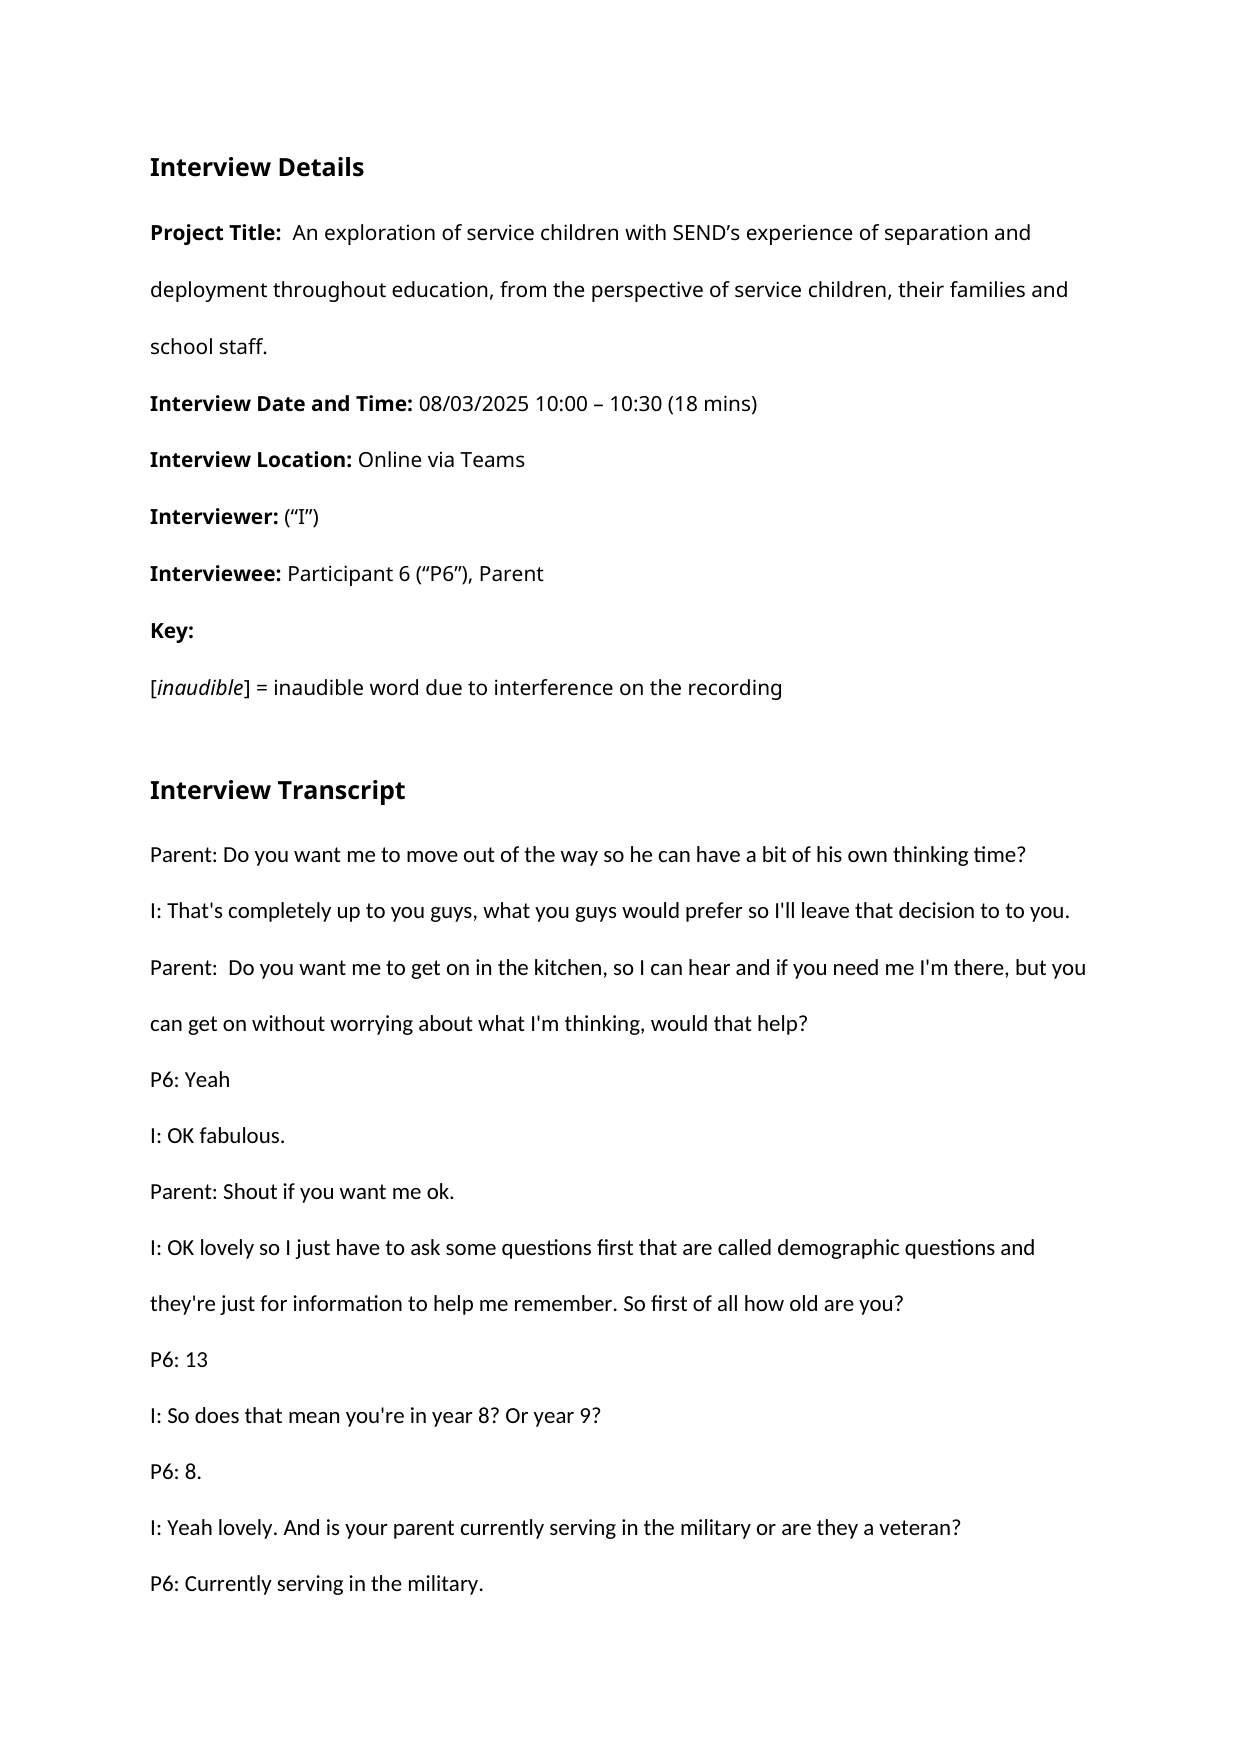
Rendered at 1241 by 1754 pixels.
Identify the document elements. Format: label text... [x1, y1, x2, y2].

text Interview Details [150, 150, 1090, 184]
text Interview Location: Online via Teams [150, 446, 1090, 474]
text I: Yeah lovely. And is your parent currently serving in the military or are they a veteran? [150, 1513, 1090, 1541]
text I: OK lovely so I just have to ask some questions first that are called demographic questions and they're just for information to help me remember. So first of all how old are you? [150, 1233, 1090, 1317]
text Parent: Do you want me to get on in the kitchen, so I can hear and if you need me I'm there, but you can get on without worrying about what I'm thinking, would that help? [150, 953, 1090, 1037]
text Interview Date and Time: 08/03/2025 10:00 – 10:30 (18 mins) [150, 389, 1090, 417]
text P6: 13 [150, 1345, 1090, 1373]
text P6: Yeah [150, 1065, 1090, 1093]
text I: So does that mean you're in year 8? Or year 9? [150, 1401, 1090, 1429]
text Parent: Do you want me to move out of the way so he can have a bit of his own thinking time? [150, 841, 1090, 869]
text Interviewee: Participant 6 (“P6”), Parent [150, 559, 1090, 588]
text Parent: Shout if you want me ok. [150, 1177, 1090, 1205]
text Project Title: An exploration of service children with SEND’s experience of separation and deployment throughout education, from the perspective of service children, their families and school staff. [150, 218, 1090, 360]
text Key: [150, 616, 1090, 645]
text I: OK fabulous. [150, 1121, 1090, 1149]
text I: That's completely up to you guys, what you guys would prefer so I'll leave that decision to to you. [150, 897, 1090, 925]
text Interview Transcript [150, 772, 1090, 807]
text [inaudible] = inaudible word due to interference on the recording [150, 673, 1090, 702]
text Interviewer: (“I”) [150, 502, 1090, 531]
text P6: 8. [150, 1457, 1090, 1485]
text P6: Currently serving in the military. [150, 1569, 1090, 1597]
